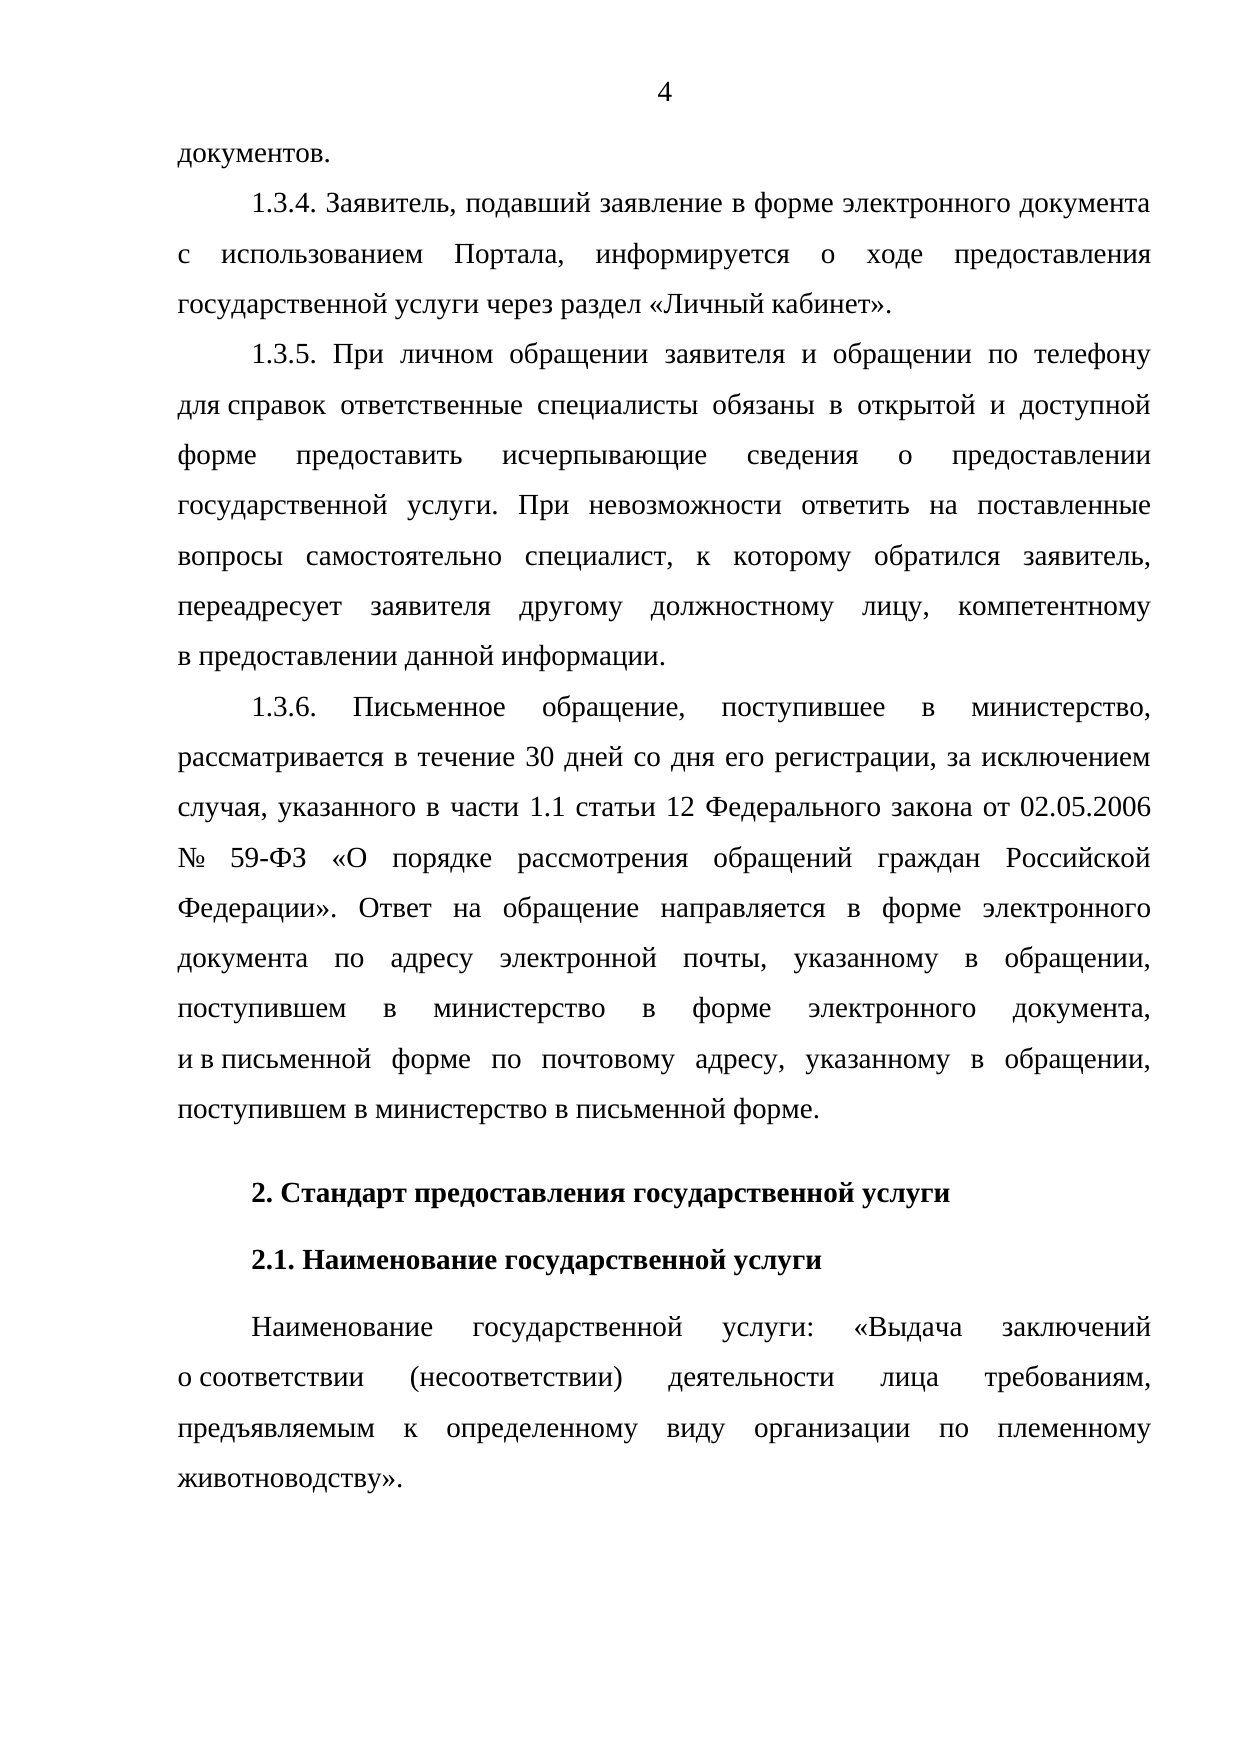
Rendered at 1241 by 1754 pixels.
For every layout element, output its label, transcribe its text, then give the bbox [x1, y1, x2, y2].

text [177, 135, 1152, 169]
text Наименование государственной услуги: «Выдача заключений о соответствии (несоответствии) деятельности лица требованиям, предъявляемым к определенному виду организации по племенному животноводству». [177, 1309, 1152, 1494]
text 2.1. Наименование государственной услуги [251, 1242, 1152, 1276]
text 2. Стандарт предоставления государственной услуги [251, 1175, 1152, 1209]
text 1.3.6. Письменное обращение, поступившее в министерство, рассматривается в течение 30 дней со дня его регистрации, за исключением случая, указанного в части 1.1 статьи 12 Федерального закона от 02.05.2006 № 59-ФЗ «О порядке рассмотрения обращений граждан Российской Федерации». Ответ на обращение направляется в форме электронного документа по адресу электронной почты, указанному в обращении, поступившем в министерство в форме электронного документа, и в письменной форме по почтовому адресу, указанному в обращении, поступившем в министерство в письменной форме. [177, 689, 1152, 1125]
text 1.3.5. При личном обращении заявителя и обращении по телефону для справок ответственные специалисты обязаны в открытой и доступной форме предоставить исчерпывающие сведения о предоставлении государственной услуги. При невозможности ответить на поставленные вопросы самостоятельно специалист, к которому обратился заявитель, переадресует заявителя другому должностному лицу, компетентному в предоставлении данной информации. [177, 337, 1152, 672]
text 1.3.4. Заявитель, подавший заявление в форме электронного документа с использованием Портала, информируется о ходе предоставления государственной услуги через раздел «Личный кабинет». [177, 186, 1152, 320]
